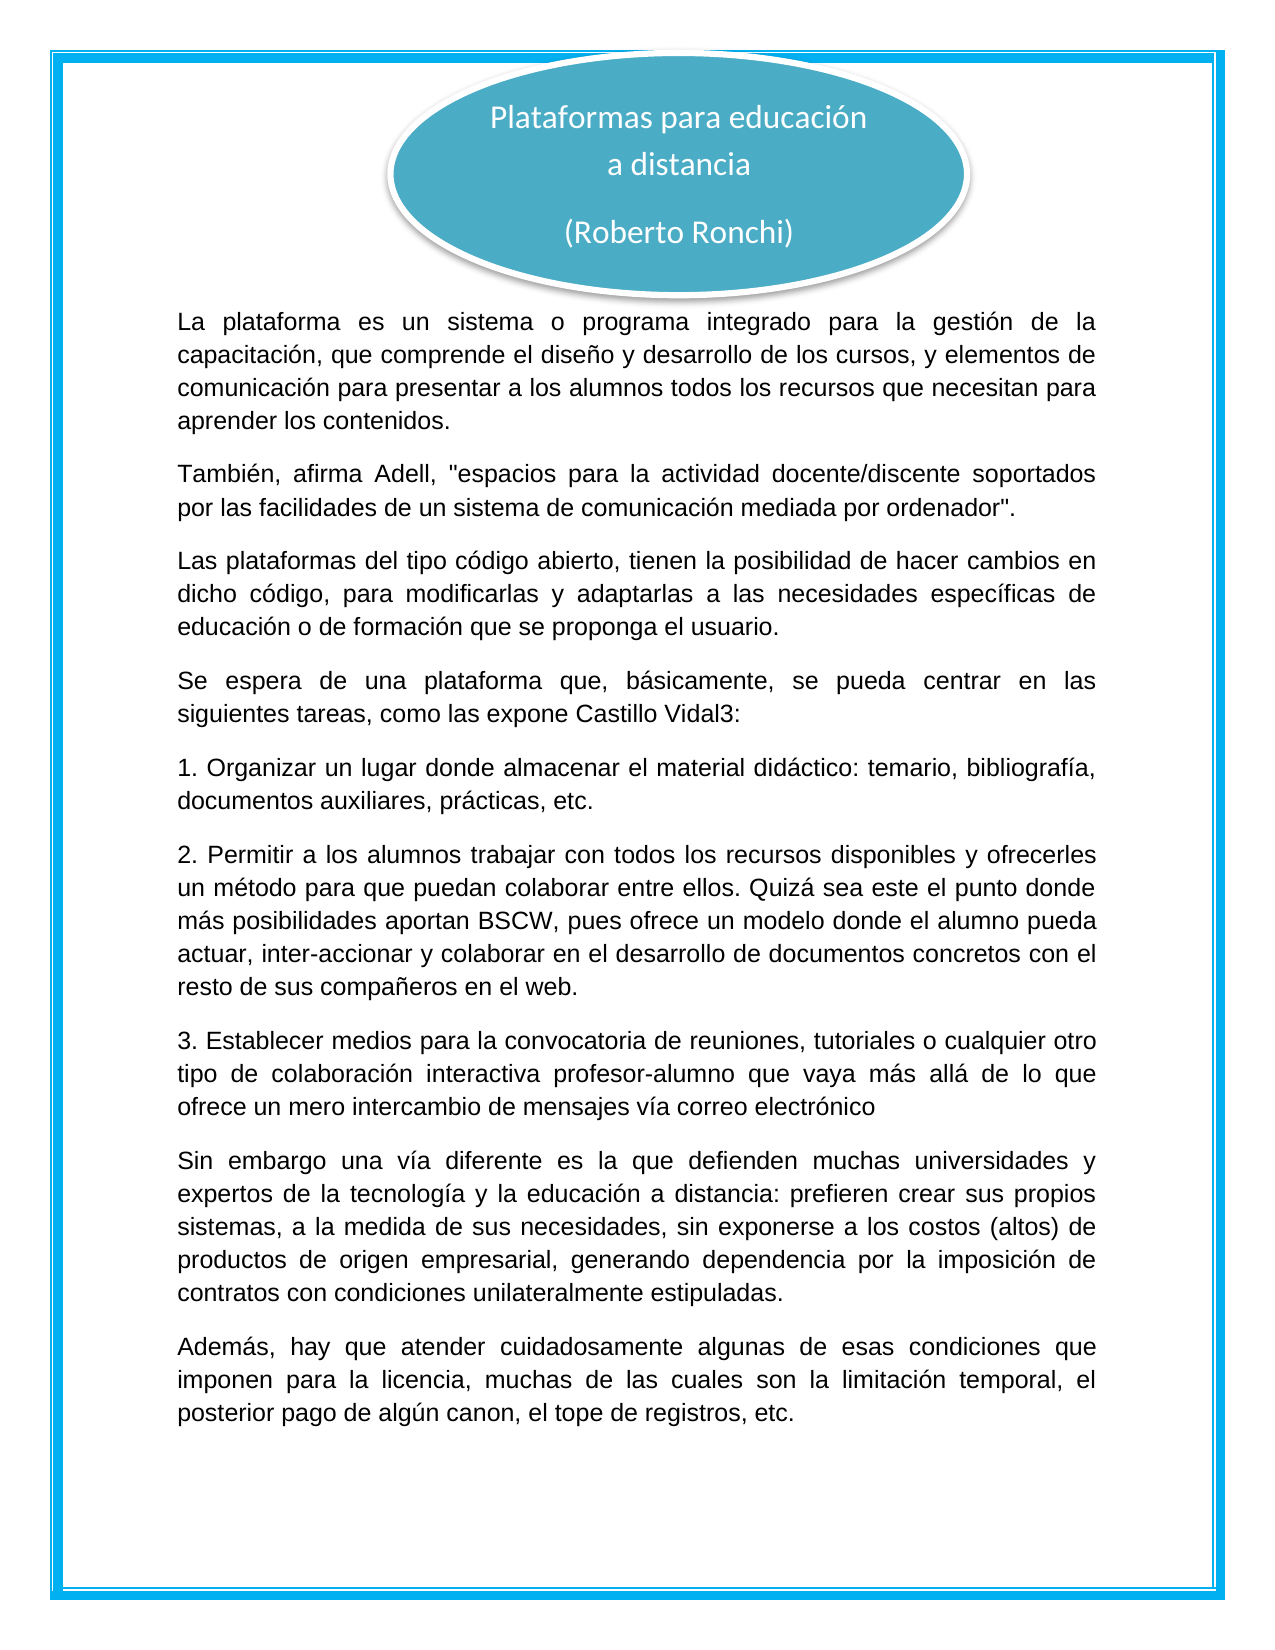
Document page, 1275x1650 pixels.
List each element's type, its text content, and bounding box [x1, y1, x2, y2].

text 3. Establecer medios para la convocatoria de reuniones, tutoriales o cualquier otro tipo de colaboración interactiva profesor-alumno que vaya más allá de lo que ofrece un mero intercambio de mensajes vía correo electrónico [177, 1026, 1098, 1121]
text 2. Permitir a los alumnos trabajar con todos los recursos disponibles y ofrecerles un método para que puedan colaborar entre ellos. Quizá sea este el punto donde más posibilidades aportan BSCW, pues ofrece un modelo donde el alumno pueda actuar, inter-accionar y colaborar en el desarrollo de documentos concretos con el resto de sus compañeros en el web. [177, 840, 1098, 1001]
text También, afirma Adell, "espacios para la actividad docente/discente soportados por las facilidades de un sistema de comunicación mediada por ordenador". [177, 459, 1098, 521]
text La plataforma es un sistema o programa integrado para la gestión de la capacitación, que comprende el diseño y desarrollo de los cursos, y elementos de comunicación para presentar a los alumnos todos los recursos que necesitan para aprender los contenidos. [177, 307, 1098, 434]
text Las plataformas del tipo código abierto, tienen la posibilidad de hacer cambios en dicho código, para modificarlas y adaptarlas a las necesidades específicas de educación o de formación que se proponga el usuario. [177, 546, 1098, 641]
text Además, hay que atender cuidadosamente algunas de esas condiciones que imponen para la licencia, muchas de las cuales son la limitación temporal, el posterior pago de algún canon, el tope de registros, etc. [177, 1332, 1098, 1427]
text 1. Organizar un lugar donde almacenar el material didáctico: temario, bibliografía, documentos auxiliares, prácticas, etc. [177, 753, 1098, 815]
text Sin embargo una vía diferente es la que defienden muchas universidades y expertos de la tecnología y la educación a distancia: prefieren crear sus propios sistemas, a la medida de sus necesidades, sin exponerse a los costos (altos) de productos de origen empresarial, generando dependencia por la imposición de contratos con condiciones unilateralmente estipuladas. [177, 1146, 1098, 1307]
text Se espera de una plataforma que, básicamente, se pueda centrar en las siguientes tareas, como las expone Castillo Vidal3: [177, 666, 1098, 728]
